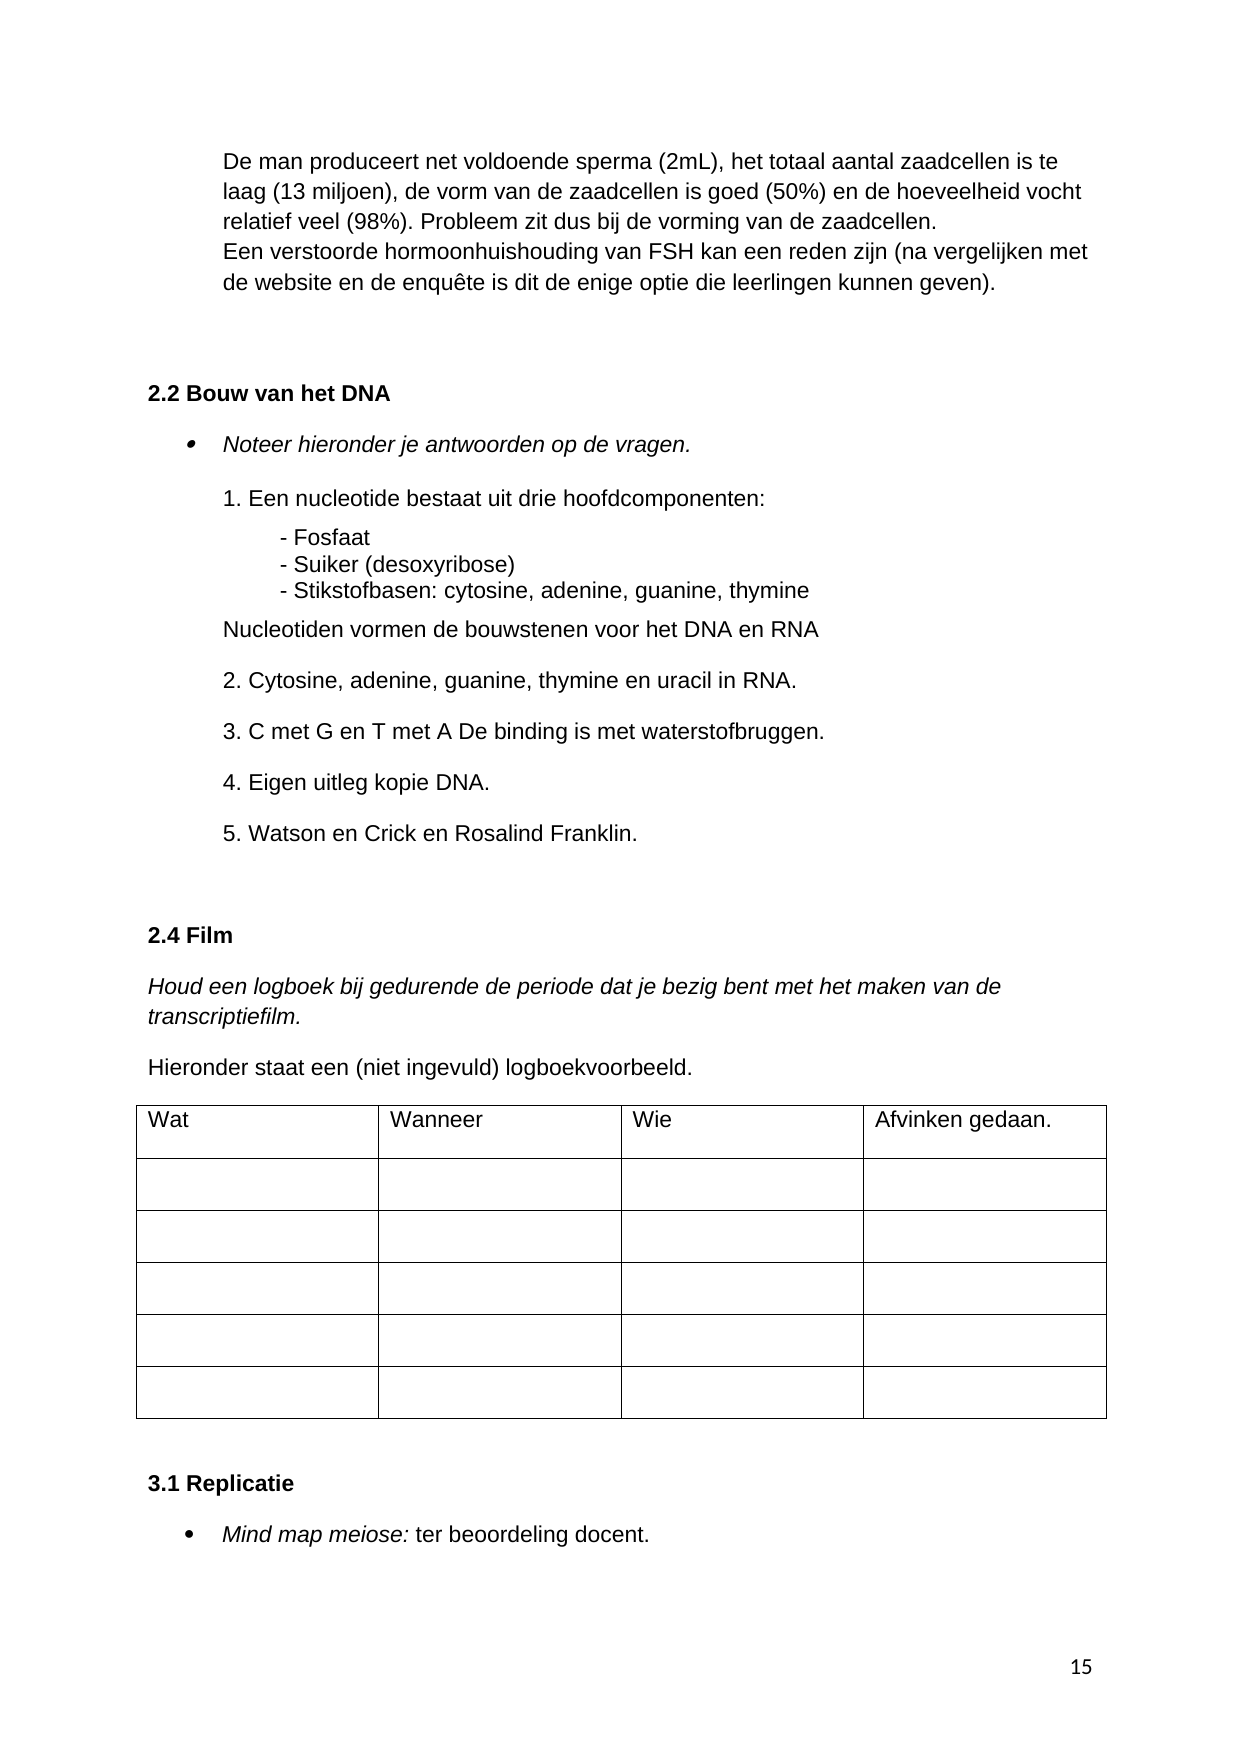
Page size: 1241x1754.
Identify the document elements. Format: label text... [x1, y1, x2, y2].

table_header Afvinken gedaan. [864, 1106, 1106, 1157]
table_cell [864, 1211, 1106, 1262]
text Nucleotiden vormen de bouwstenen voor het DNA en RNA [223, 616, 1093, 642]
table_cell [137, 1367, 378, 1418]
text - Stikstofbasen: cytosine, adenine, guanine, thymine [279, 577, 1093, 603]
text 4. Eigen uitleg kopie DNA. [223, 769, 1093, 795]
table_cell [864, 1263, 1106, 1314]
table_cell [137, 1315, 378, 1366]
table_cell [379, 1211, 621, 1262]
text - Fosfaat [279, 524, 1093, 551]
list Noteer hieronder je antwoorden op de vragen. [185, 431, 1093, 457]
table_cell [379, 1159, 621, 1209]
text De man produceert net voldoende sperma (2mL), het totaal aantal zaadcellen is te laag (13 miljoen), de vorm van de zaadcellen is goed (50%) en de hoeveelheid vocht relatief veel (98%). Probleem zit dus bij de vorming van de zaadcellen. [223, 148, 1093, 234]
table_cell [379, 1367, 621, 1418]
list Mind map meiose: ter beoordeling docent. [185, 1521, 1093, 1547]
text 2. Cytosine, adenine, guanine, thymine en uracil in RNA. [223, 667, 1093, 693]
table_cell [137, 1263, 378, 1314]
table_cell [622, 1211, 863, 1262]
table_header Wat [137, 1106, 378, 1157]
text 2.4 Film [148, 922, 1093, 948]
text Hieronder staat een (niet ingevuld) logboekvoorbeeld. [148, 1054, 1093, 1081]
table_cell [137, 1211, 378, 1262]
text 3. C met G en T met A De binding is met waterstofbruggen. [223, 718, 1093, 744]
text 2.2 Bouw van het DNA [148, 380, 1093, 406]
text Een verstoorde hormoonhuishouding van FSH kan een reden zijn (na vergelijken met de website en de enquête is dit de enige optie die leerlingen kunnen geven). [223, 238, 1093, 295]
table_cell [622, 1315, 863, 1366]
table_cell [622, 1367, 863, 1418]
text - Suiker (desoxyribose) [279, 551, 1093, 577]
table_cell [379, 1315, 621, 1366]
table_cell [864, 1159, 1106, 1209]
table_cell [622, 1263, 863, 1314]
text 1. Een nucleotide bestaat uit drie hoofdcomponenten: [223, 482, 1093, 512]
table_header Wanneer [379, 1106, 621, 1157]
table_header Wie [622, 1106, 863, 1157]
text 5. Watson en Crick en Rosalind Franklin. [223, 820, 1093, 846]
table_cell [137, 1159, 378, 1209]
table_cell [379, 1263, 621, 1314]
text Houd een logboek bij gedurende de periode dat je bezig bent met het maken van de transcriptiefilm. [148, 973, 1093, 1029]
text 3.1 Replicatie [148, 1470, 1093, 1496]
table_cell [864, 1367, 1106, 1418]
table_cell [622, 1159, 863, 1209]
table_cell [864, 1315, 1106, 1366]
